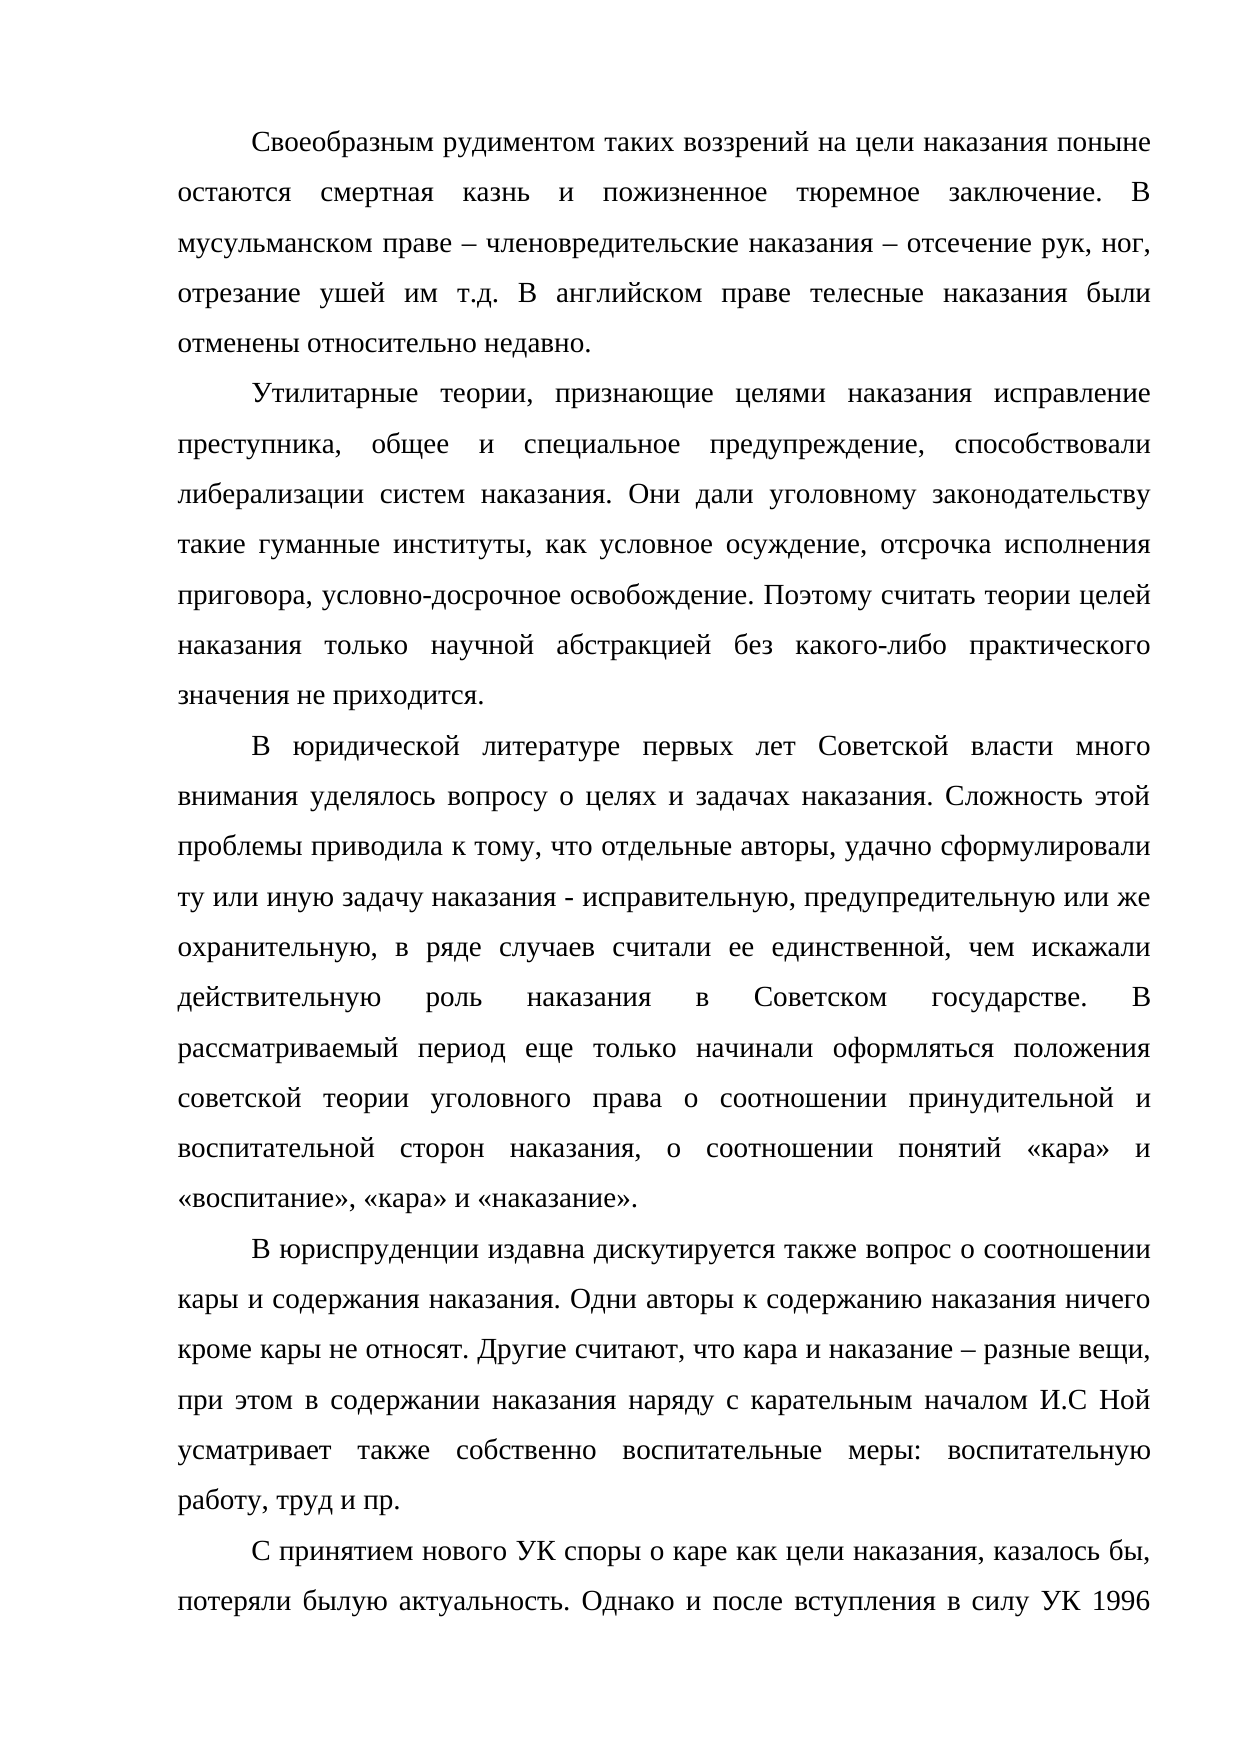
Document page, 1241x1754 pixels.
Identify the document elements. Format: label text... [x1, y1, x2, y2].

text В юридической литературе первых лет Советской власти много внимания уделялось вопросу о целях и задачах наказания. Сложность этой проблемы приводила к тому, что отдельные авторы, удачно сформулировали ту или иную задачу наказания - исправительную, предупредительную или же охранительную, в ряде случаев считали ее единственной, чем искажали действительную роль наказания в Советском государстве. В рассматриваемый период еще только начинали оформляться положения советской теории уголовного права о соотношении принудительной и воспитательной сторон наказания, о соотношении понятий «кара» и «воспитание», «кара» и «наказание». [177, 728, 1152, 1214]
text Своеобразным рудиментом таких воззрений на цели наказания поныне остаются смертная казнь и пожизненное тюремное заключение. В мусульманском праве – членовредительские наказания – отсечение рук, ног, отрезание ушей им т.д. В английском праве телесные наказания были отменены относительно недавно. [177, 124, 1152, 359]
text В юриспруденции издавна дискутируется также вопрос о соотношении кары и содержания наказания. Одни авторы к содержанию наказания ничего кроме кары не относят. Другие считают, что кара и наказание – разные вещи, при этом в содержании наказания наряду с карательным началом И.С Ной усматривает также собственно воспитательные меры: воспитательную работу, труд и пр. [177, 1231, 1152, 1516]
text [177, 1533, 1152, 1617]
text Утилитарные теории, признающие целями наказания исправление преступника, общее и специальное предупреждение, способствовали либерализации систем наказания. Они дали уголовному законодательству такие гуманные институты, как условное осуждение, отсрочка исполнения приговора, условно-досрочное освобождение. Поэтому считать теории целей наказания только научной абстракцией без какого-либо практического значения не приходится. [177, 376, 1152, 711]
